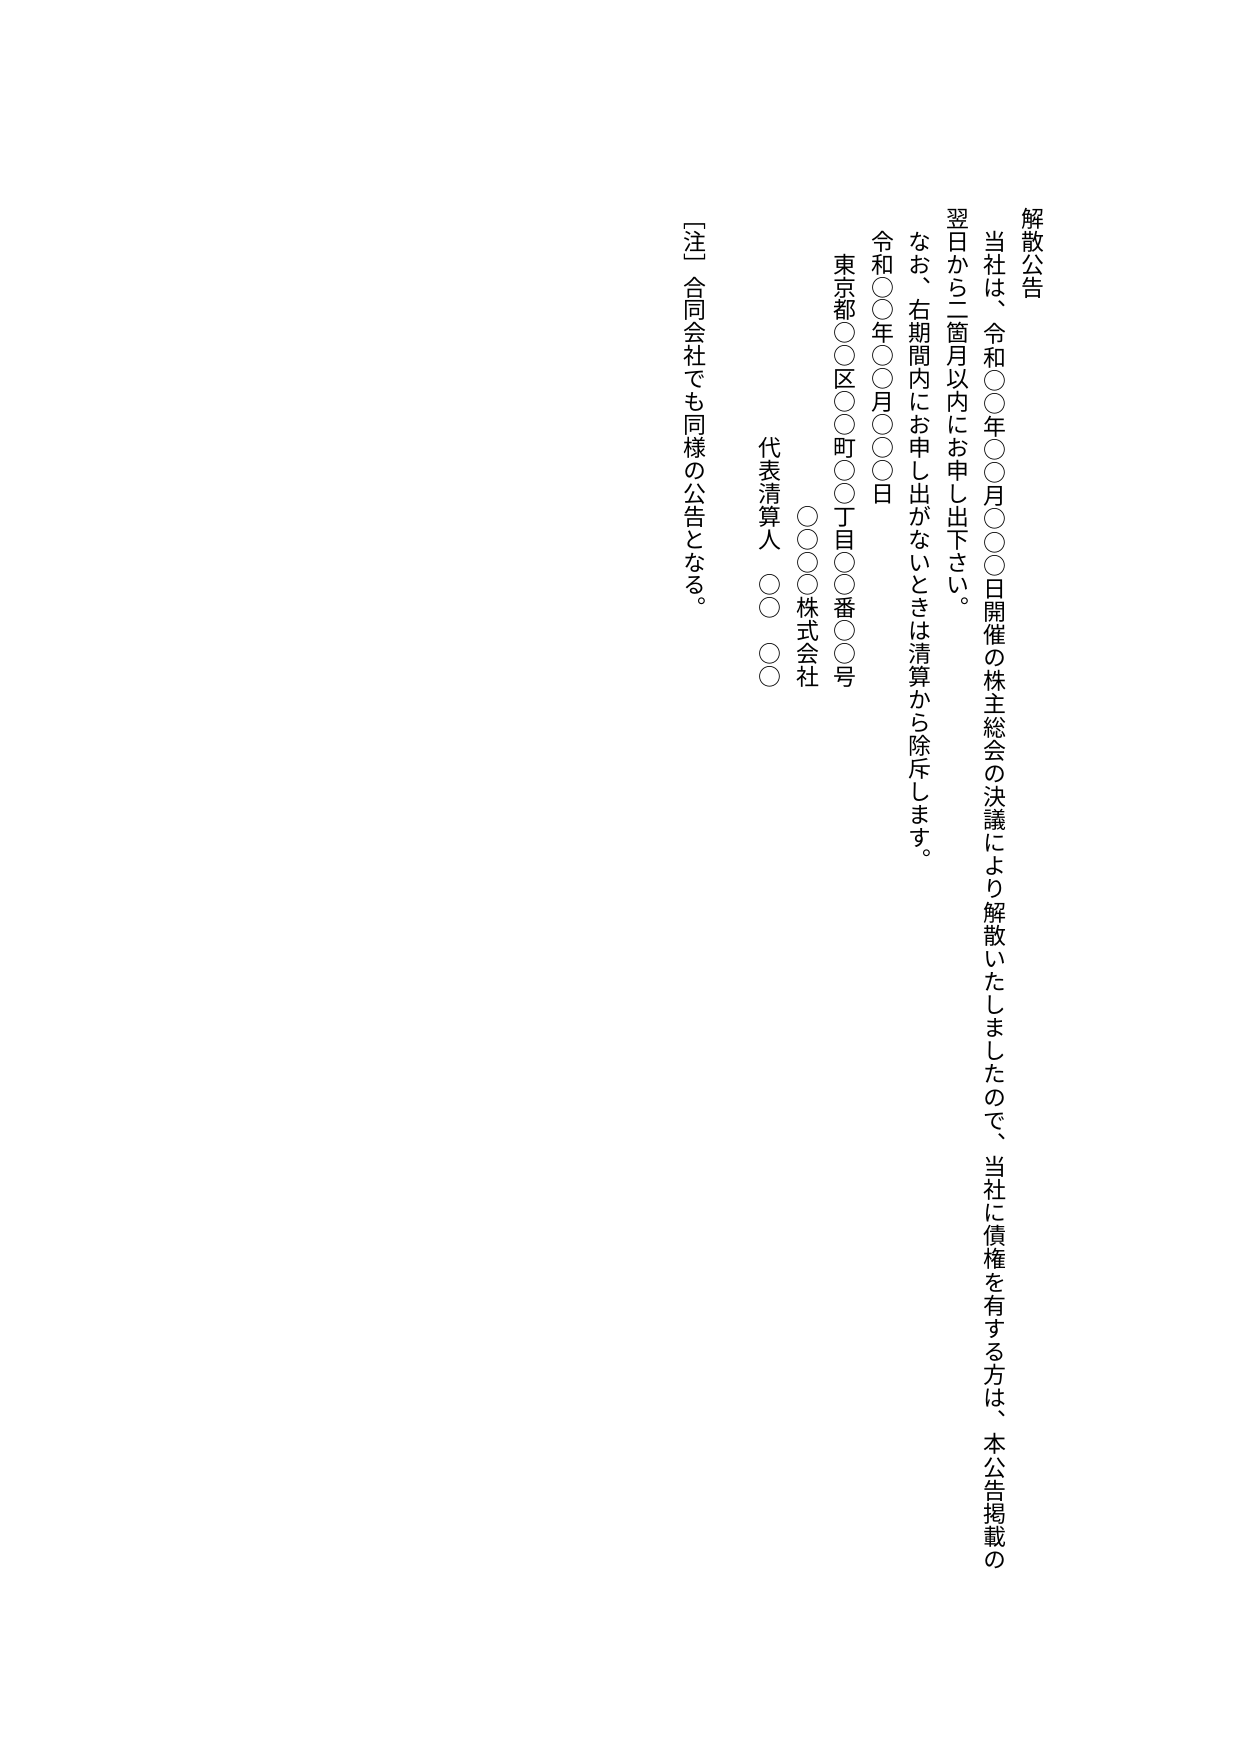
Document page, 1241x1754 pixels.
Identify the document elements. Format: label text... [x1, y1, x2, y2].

text 当社は、令和○○年○○月○○○日開催の株主総会の決議により解散いたしましたので、当社に債権を有する方は、本公告掲載の翌日から二箇月以内にお申し出下さい。 [939, 207, 1014, 1577]
text 解散公告 [1014, 207, 1051, 1577]
text ［注］合同会社でも同様の公告となる。 [676, 207, 714, 1577]
text 東京都○○区○○町○○丁目○○番○○号 [826, 207, 864, 1577]
text なお、右期間内にお申し出がないときは清算から除斥します。 [901, 207, 939, 1577]
text 令和○○年○○月○○○日 [864, 207, 901, 1577]
text ○○○○株式会社 [789, 207, 826, 1577]
text 代表清算人 ○○ ○○ [751, 207, 789, 1577]
